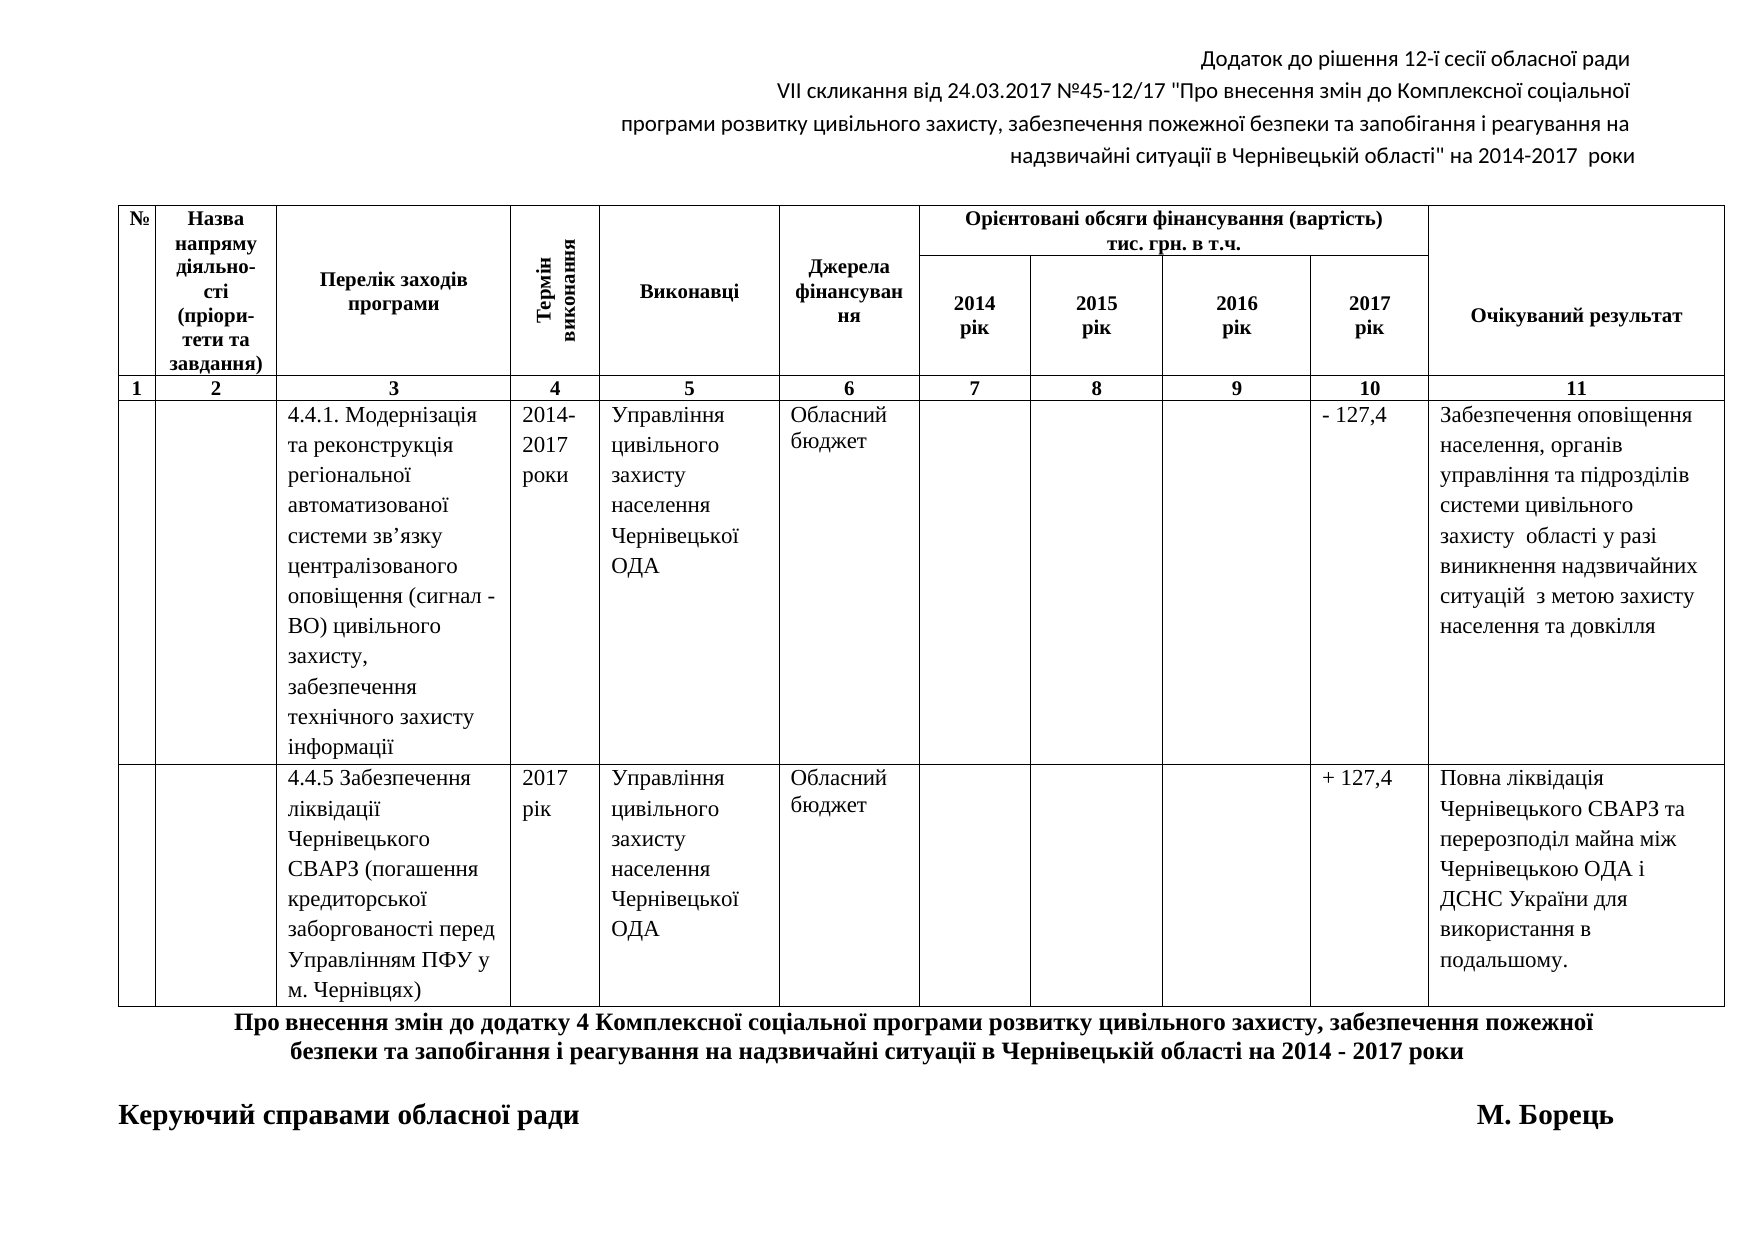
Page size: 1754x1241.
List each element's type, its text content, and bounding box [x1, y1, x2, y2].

table_header Назва напряму діяльно-сті (пріори-тети та завдання) [156, 206, 276, 375]
table_cell 6 [780, 376, 919, 400]
table_cell Забезпечення оповіщення населення, органів управління та підрозділів системи цивільного захисту області у разі виникнення надзвичайних ситуацій з метою захисту населення та довкілля [1429, 401, 1724, 763]
table_header Термін виконання [511, 206, 599, 375]
table_cell 11 [1429, 376, 1724, 400]
table_cell Повна ліквідація Чернівецького СВАРЗ та перерозподіл майна між Чернівецькою ОДА і ДСНС України для використання в подальшому. [1429, 765, 1724, 1006]
table_cell 1 [119, 376, 155, 400]
table_header Виконавці [600, 206, 779, 375]
table_cell 2016 рік [1163, 256, 1310, 375]
table_cell Управління цивільного захисту населення Чернівецької ОДА [600, 401, 779, 763]
table_cell 2014 рік [920, 256, 1030, 375]
table_cell 2017 рік [1311, 256, 1428, 375]
table_cell [1031, 765, 1162, 1006]
table_cell 4 [511, 376, 599, 400]
text Про внесення змін до додатку 4 Комплексної соціальної програми розвитку цивільного захисту, забезпечення пожежної безпеки та запобігання і реагування на надзвичайні ситуації в Чернівецькій області на 2014 - 2017 роки [118, 1007, 1636, 1065]
table_cell + 127,4 [1311, 765, 1428, 1006]
table_cell [920, 401, 1030, 763]
table_cell Очікуваний результат [1429, 255, 1724, 375]
table_cell 8 [1031, 376, 1162, 400]
table_cell Обласний бюджет [780, 401, 919, 763]
table_cell 2 [156, 376, 276, 400]
table_cell 4.4.1. Модернізація та реконструкція регіональної автоматизованої системи зв’язку централізованого оповіщення (сигнал - ВО) цивільного захисту, забезпечення технічного захисту інформації [277, 401, 510, 763]
table_cell 4.4.5 Забезпечення ліквідації Чернівецького СВАРЗ (погашення кредиторської заборгованості перед Управлінням ПФУ у м. Чернівцях) [277, 765, 510, 1006]
text Додаток до рішення 12-ї сесії обласної ради VII скликання від 24.03.2017 №45-12/17 "Про внесення змін до Комплексної соціальної програми розвитку цивільного захисту, забезпечення пожежної безпеки та запобігання і реагування на надзвичайні ситуації в Чернівецькій області" на 2014-2017 роки [118, 44, 1636, 169]
table_header № [119, 206, 155, 375]
table_header [1429, 206, 1724, 254]
table_cell [1031, 401, 1162, 763]
table_cell [920, 765, 1030, 1006]
table_cell 7 [920, 376, 1030, 400]
table_cell Обласний бюджет [780, 765, 919, 1006]
table_cell 5 [600, 376, 779, 400]
table_cell 2017 рік [511, 765, 599, 1006]
table_cell 3 [277, 376, 510, 400]
text Керуючий справами обласної ради М. Борець [118, 1097, 1636, 1130]
table_cell 2014-2017 роки [511, 401, 599, 763]
table_cell 10 [1311, 376, 1428, 400]
table_cell - 127,4 [1311, 401, 1428, 763]
table_cell [1163, 765, 1310, 1006]
table_cell Управління цивільного захисту населення Чернівецької ОДА [600, 765, 779, 1006]
table_cell [119, 401, 155, 763]
table_cell 2015 рік [1031, 256, 1162, 375]
table_cell [1163, 401, 1310, 763]
table_cell [156, 401, 276, 763]
table_cell [119, 765, 155, 1006]
table_header Джерела фінансування [780, 206, 919, 375]
table_cell 9 [1163, 376, 1310, 400]
table_header Перелік заходів програми [277, 206, 510, 375]
table_cell [156, 765, 276, 1006]
table_header Орієнтовані обсяги фінансування (вартість) тис. грн. в т.ч. [920, 206, 1428, 254]
